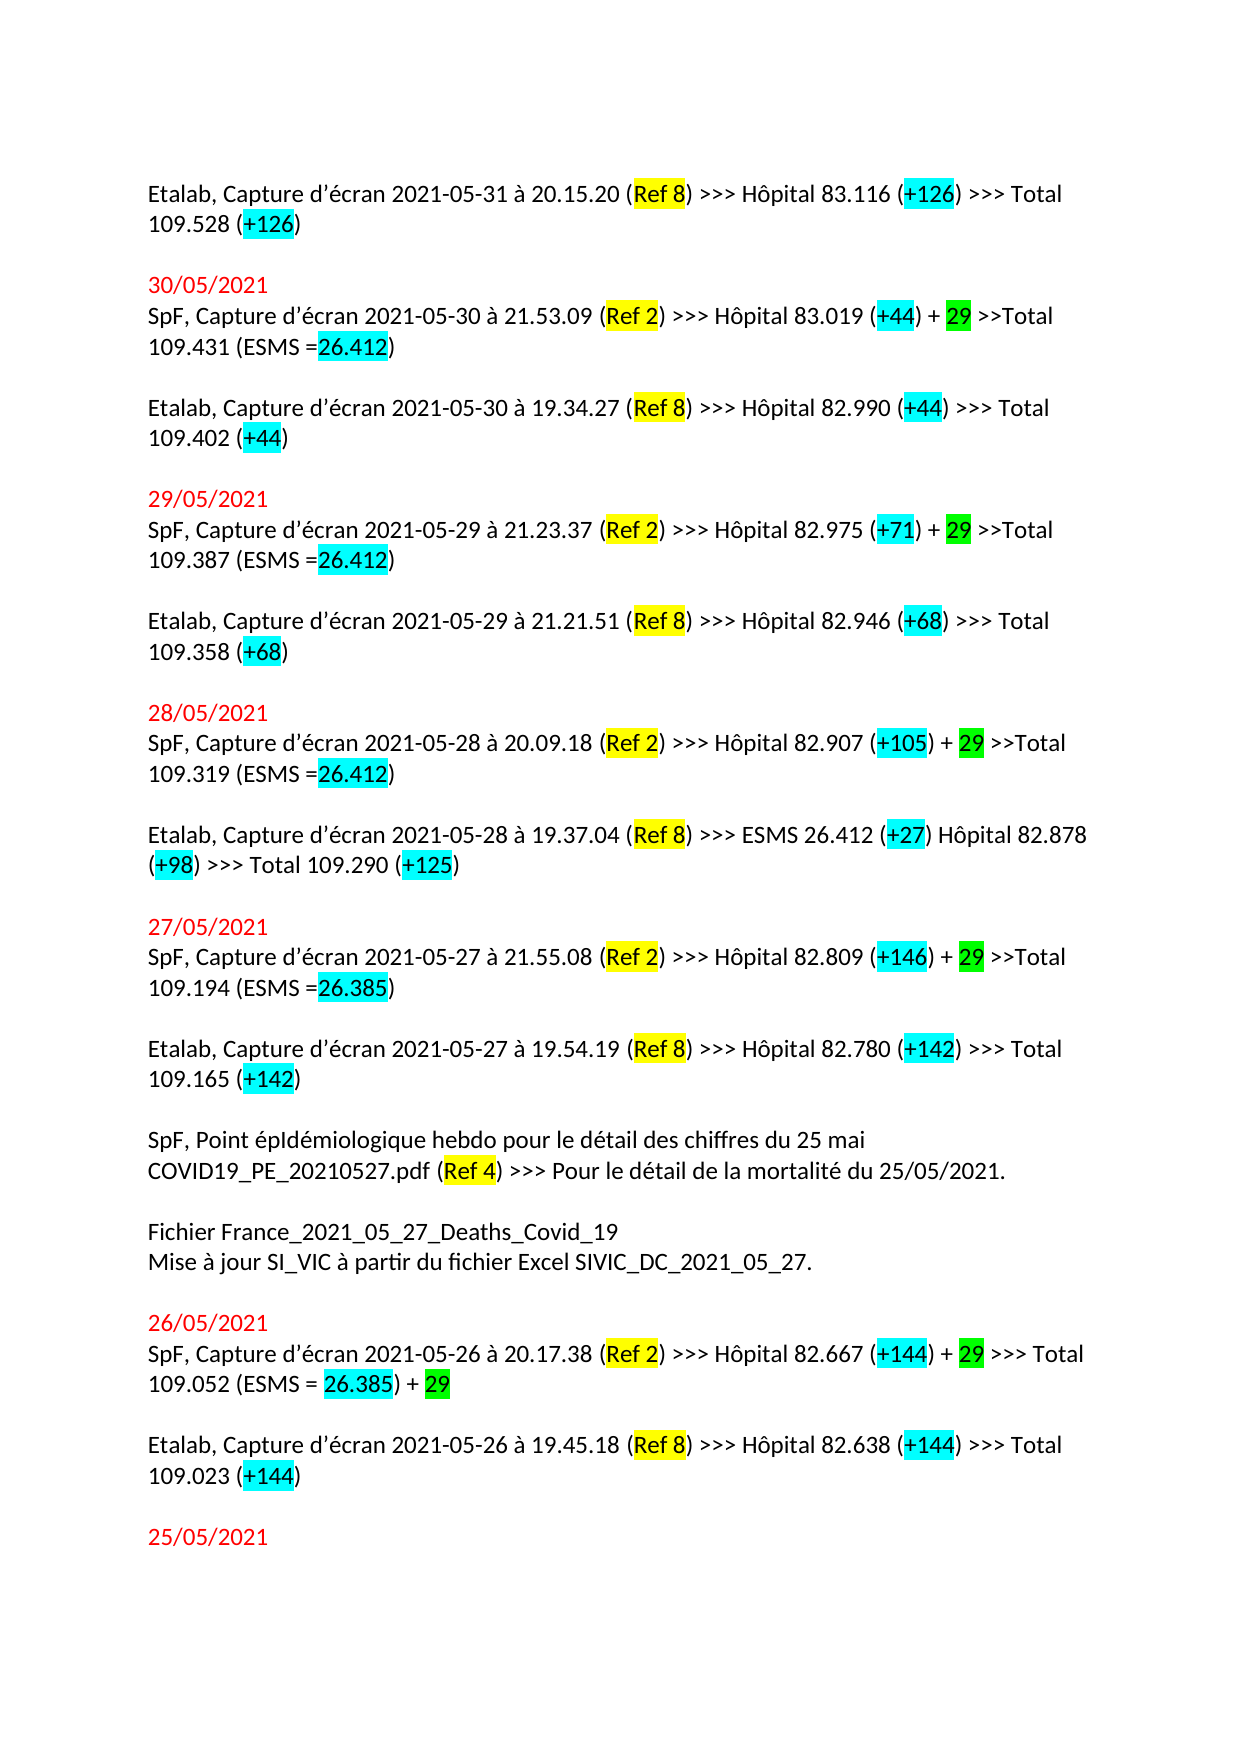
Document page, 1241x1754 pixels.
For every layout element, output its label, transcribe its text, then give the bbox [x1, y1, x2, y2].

text SpF, Point épIdémiologique hebdo pour le détail des chiffres du 25 mai COVID19_PE_20210527.pdf (Ref 4) >>> Pour le détail de la mortalité du 25/05/2021. [148, 1124, 1093, 1185]
text Etalab, Capture d’écran 2021-05-26 à 19.45.18 (Ref 8) >>> Hôpital 82.638 (+144) >>> Total 109.023 (+144) [148, 1429, 1093, 1491]
text Etalab, Capture d’écran 2021-05-30 à 19.34.27 (Ref 8) >>> Hôpital 82.990 (+44) >>> Total 109.402 (+44) [148, 392, 1093, 453]
text 28/05/2021 [148, 697, 1093, 727]
text 25/05/2021 [148, 1521, 1093, 1552]
text 30/05/2021 [148, 270, 1093, 300]
text 27/05/2021 [148, 911, 1093, 941]
text Etalab, Capture d’écran 2021-05-29 à 21.21.51 (Ref 8) >>> Hôpital 82.946 (+68) >>> Total 109.358 (+68) [148, 605, 1093, 666]
text Fichier France_2021_05_27_Deaths_Covid_19 [148, 1216, 1093, 1246]
text SpF, Capture d’écran 2021-05-30 à 21.53.09 (Ref 2) >>> Hôpital 83.019 (+44) + 29 >>Total 109.431 (ESMS =26.412) [148, 300, 1093, 361]
text SpF, Capture d’écran 2021-05-29 à 21.23.37 (Ref 2) >>> Hôpital 82.975 (+71) + 29 >>Total 109.387 (ESMS =26.412) [148, 514, 1093, 575]
text 26/05/2021 [148, 1307, 1093, 1338]
text SpF, Capture d’écran 2021-05-26 à 20.17.38 (Ref 2) >>> Hôpital 82.667 (+144) + 29 >>> Total 109.052 (ESMS = 26.385) + 29 [148, 1338, 1093, 1399]
text SpF, Capture d’écran 2021-05-27 à 21.55.08 (Ref 2) >>> Hôpital 82.809 (+146) + 29 >>Total 109.194 (ESMS =26.385) [148, 941, 1093, 1002]
text Etalab, Capture d’écran 2021-05-31 à 20.15.20 (Ref 8) >>> Hôpital 83.116 (+126) >>> Total 109.528 (+126) [148, 178, 1093, 239]
text Mise à jour SI_VIC à partir du fichier Excel SIVIC_DC_2021_05_27. [148, 1246, 1093, 1277]
text SpF, Capture d’écran 2021-05-28 à 20.09.18 (Ref 2) >>> Hôpital 82.907 (+105) + 29 >>Total 109.319 (ESMS =26.412) [148, 727, 1093, 788]
text 29/05/2021 [148, 483, 1093, 514]
text Etalab, Capture d’écran 2021-05-27 à 19.54.19 (Ref 8) >>> Hôpital 82.780 (+142) >>> Total 109.165 (+142) [148, 1033, 1093, 1094]
text Etalab, Capture d’écran 2021-05-28 à 19.37.04 (Ref 8) >>> ESMS 26.412 (+27) Hôpital 82.878 (+98) >>> Total 109.290 (+125) [148, 819, 1093, 880]
